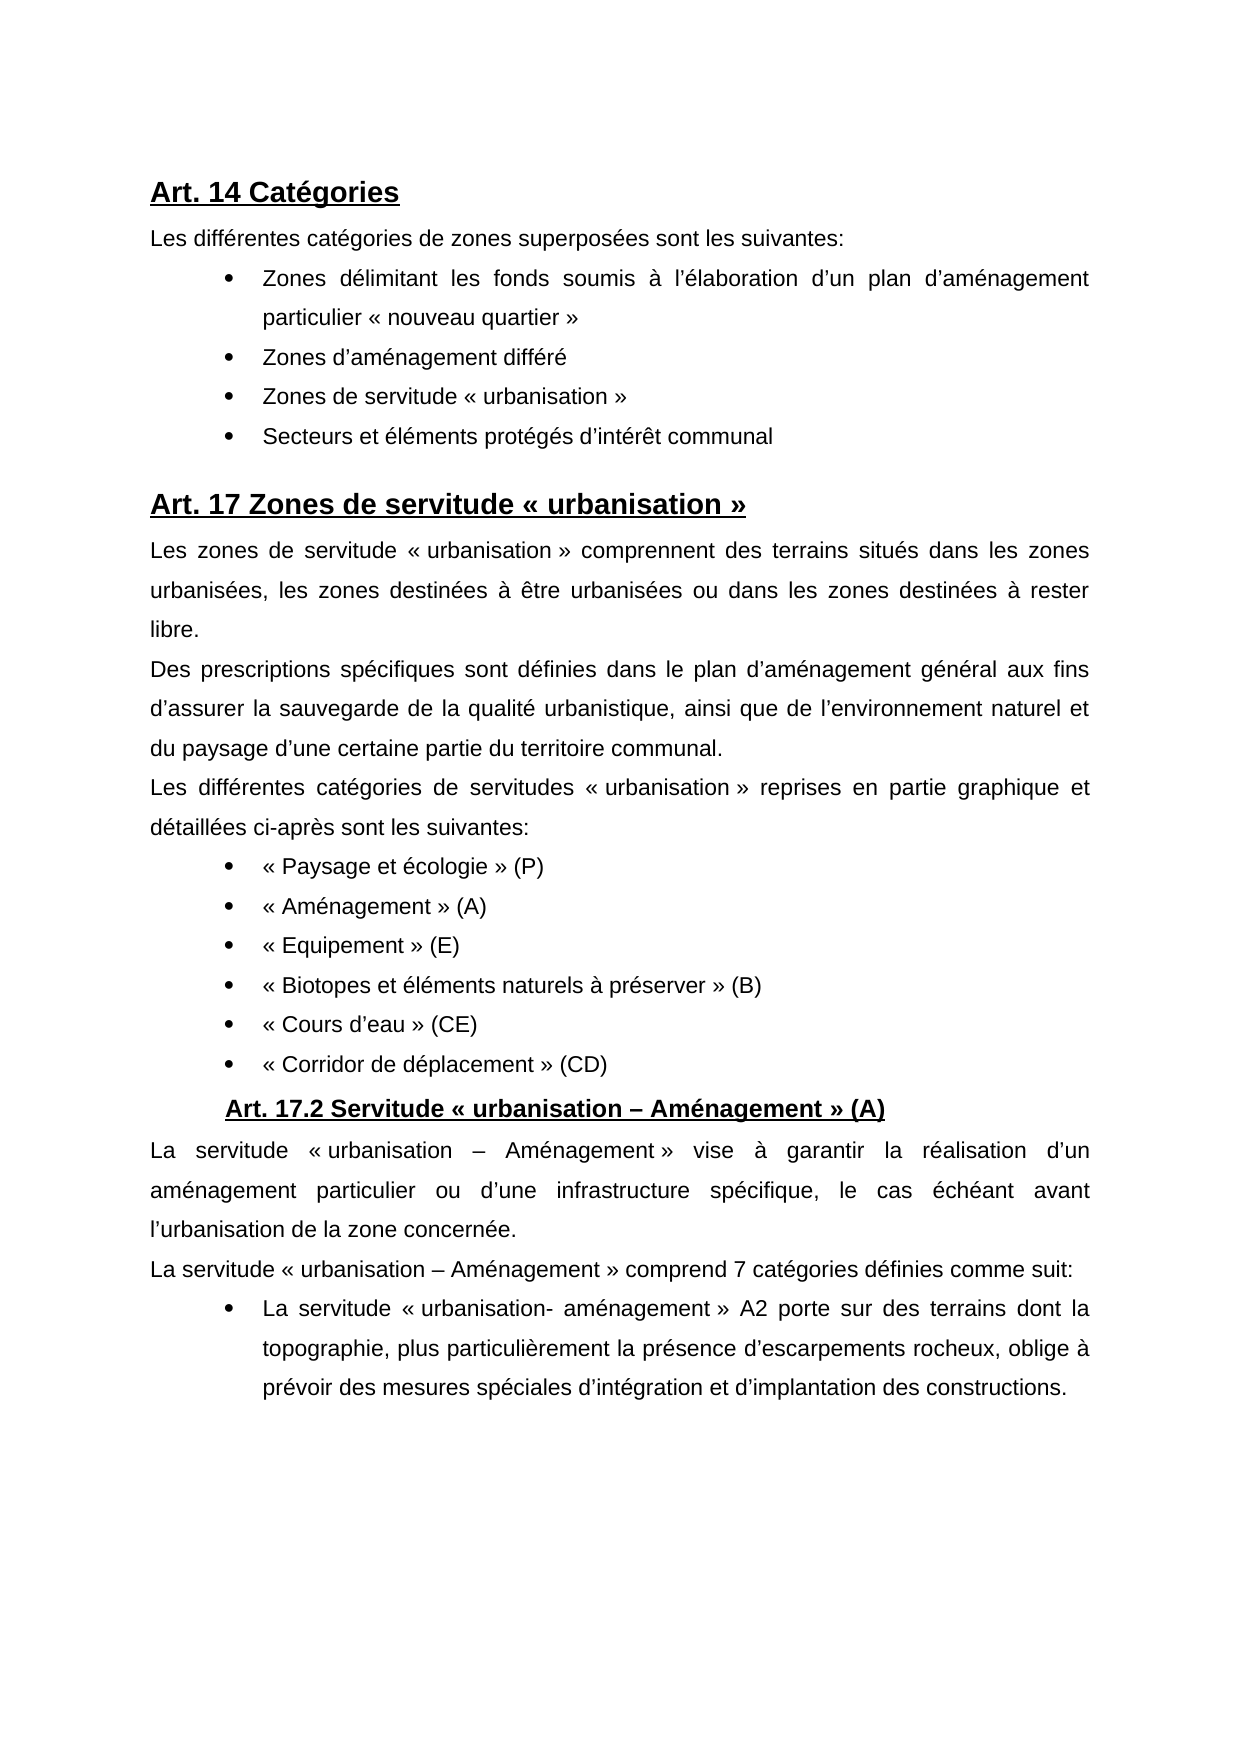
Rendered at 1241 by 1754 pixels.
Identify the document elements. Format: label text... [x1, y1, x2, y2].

list Zones délimitant les fonds soumis à l’élaboration d’un plan d’aménagement particulier « nouveau quartier » [225, 265, 1090, 331]
subtitle Art. 17.2 Servitude « urbanisation – Aménagement » (A) [225, 1094, 1090, 1123]
text La servitude « urbanisation – Aménagement » comprend 7 catégories définies comme suit: [150, 1256, 1090, 1282]
text Les différentes catégories de servitudes « urbanisation » reprises en partie graphique et détaillées ci-après sont les suivantes: [150, 774, 1090, 840]
list La servitude « urbanisation- aménagement » A2 porte sur des terrains dont la topographie, plus particulièrement la présence d’escarpements rocheux, oblige à prévoir des mesures spéciales d’intégration et d’implantation des constructions. [225, 1295, 1090, 1401]
list « Paysage et écologie » (P) [225, 853, 1090, 880]
list Zones d’aménagement différé [225, 344, 1090, 370]
list Secteurs et éléments protégés d’intérêt communal [225, 423, 1090, 449]
list « Aménagement » (A) [225, 893, 1090, 919]
list « Equipement » (E) [225, 932, 1090, 959]
list « Corridor de déplacement » (CD) [225, 1051, 1090, 1077]
text Les différentes catégories de zones superposées sont les suivantes: [150, 225, 1090, 252]
list Zones de servitude « urbanisation » [225, 383, 1090, 409]
text Des prescriptions spécifiques sont définies dans le plan d’aménagement général aux fins d’assurer la sauvegarde de la qualité urbanistique, ainsi que de l’environnement naturel et du paysage d’une certaine partie du territoire communal. [150, 656, 1090, 761]
subtitle Art. 17 Zones de servitude « urbanisation » [150, 487, 1090, 521]
subtitle Art. 14 Catégories [150, 175, 1090, 208]
text La servitude « urbanisation – Aménagement » vise à garantir la réalisation d’un aménagement particulier ou d’une infrastructure spécifique, le cas échéant avant l’urbanisation de la zone concernée. [150, 1137, 1090, 1243]
list « Biotopes et éléments naturels à préserver » (B) [225, 972, 1090, 998]
text Les zones de servitude « urbanisation » comprennent des terrains situés dans les zones urbanisées, les zones destinées à être urbanisées ou dans les zones destinées à rester libre. [150, 537, 1090, 643]
list « Cours d’eau » (CE) [225, 1011, 1090, 1038]
